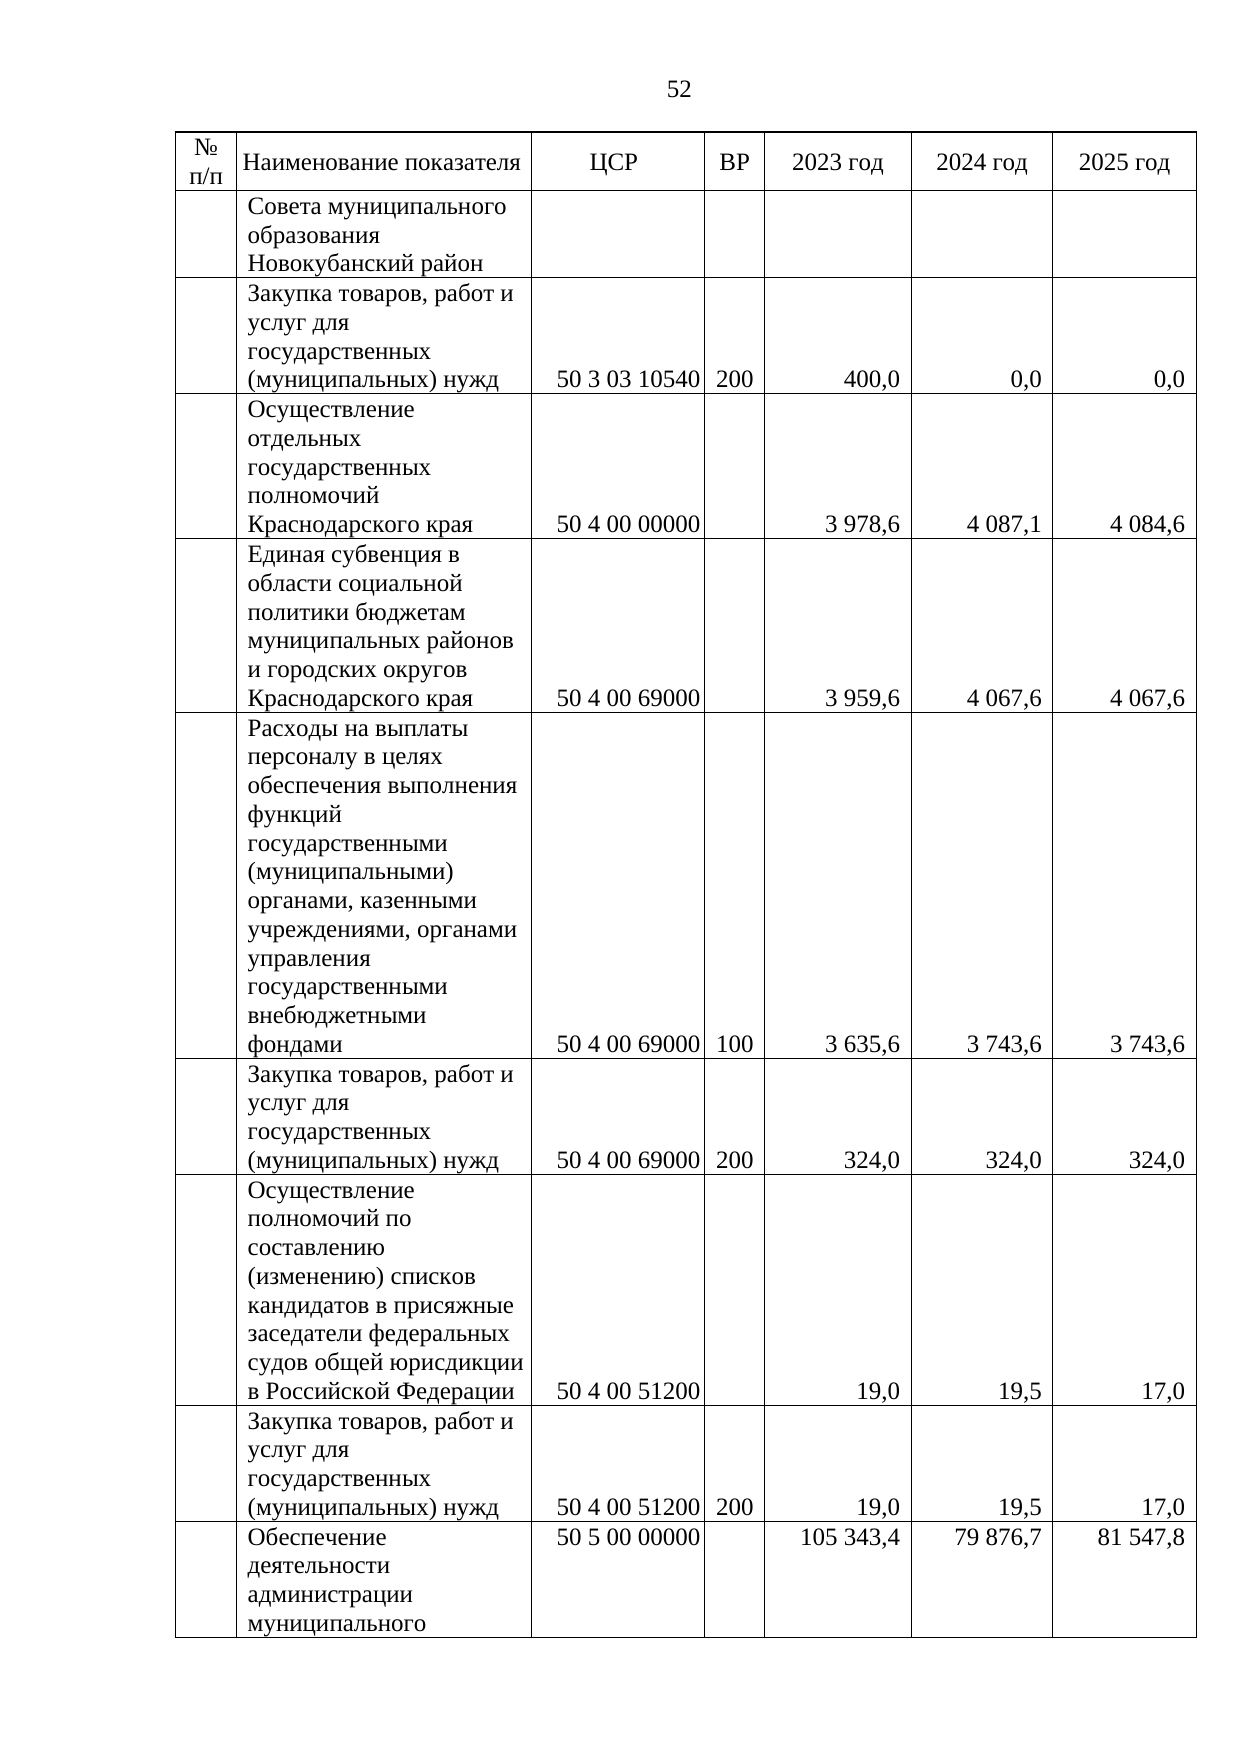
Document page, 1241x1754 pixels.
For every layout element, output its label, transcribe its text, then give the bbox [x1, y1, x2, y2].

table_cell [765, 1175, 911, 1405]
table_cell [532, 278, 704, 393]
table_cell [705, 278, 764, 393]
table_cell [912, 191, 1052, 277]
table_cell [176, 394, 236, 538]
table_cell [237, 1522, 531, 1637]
table_header ЦСР [532, 133, 704, 190]
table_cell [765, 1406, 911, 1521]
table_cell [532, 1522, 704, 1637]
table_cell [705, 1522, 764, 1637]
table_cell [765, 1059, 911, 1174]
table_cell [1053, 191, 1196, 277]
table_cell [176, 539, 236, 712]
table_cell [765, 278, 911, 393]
table_header ВР [705, 133, 764, 190]
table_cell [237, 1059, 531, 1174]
table_header 2023 год [765, 133, 911, 190]
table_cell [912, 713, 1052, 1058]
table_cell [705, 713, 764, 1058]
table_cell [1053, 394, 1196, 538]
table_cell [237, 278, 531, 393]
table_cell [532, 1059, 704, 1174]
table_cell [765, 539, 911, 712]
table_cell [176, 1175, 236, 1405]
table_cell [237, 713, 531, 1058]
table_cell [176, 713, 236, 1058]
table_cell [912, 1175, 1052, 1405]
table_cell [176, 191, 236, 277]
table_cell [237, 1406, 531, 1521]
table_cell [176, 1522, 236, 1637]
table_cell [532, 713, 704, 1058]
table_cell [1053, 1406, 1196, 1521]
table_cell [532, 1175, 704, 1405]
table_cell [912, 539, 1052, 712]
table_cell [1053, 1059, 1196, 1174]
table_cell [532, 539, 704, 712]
table_header Наименование показателя [237, 133, 531, 190]
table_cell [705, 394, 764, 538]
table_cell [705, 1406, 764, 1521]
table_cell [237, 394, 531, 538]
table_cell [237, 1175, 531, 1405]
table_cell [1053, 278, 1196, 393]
table_header 2025 год [1053, 133, 1196, 190]
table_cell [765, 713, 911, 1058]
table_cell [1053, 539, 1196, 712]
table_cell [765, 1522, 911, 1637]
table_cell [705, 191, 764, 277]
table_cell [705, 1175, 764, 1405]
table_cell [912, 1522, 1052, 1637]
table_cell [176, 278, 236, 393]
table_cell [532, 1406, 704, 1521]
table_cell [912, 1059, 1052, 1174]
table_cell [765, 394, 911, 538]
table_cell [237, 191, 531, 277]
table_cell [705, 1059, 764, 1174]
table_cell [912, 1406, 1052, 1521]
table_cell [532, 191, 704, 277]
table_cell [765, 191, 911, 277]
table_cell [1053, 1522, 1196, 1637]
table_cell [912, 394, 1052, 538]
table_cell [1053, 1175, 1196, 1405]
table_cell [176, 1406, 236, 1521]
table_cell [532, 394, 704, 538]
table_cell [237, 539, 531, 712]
table_header № п/п [176, 133, 236, 190]
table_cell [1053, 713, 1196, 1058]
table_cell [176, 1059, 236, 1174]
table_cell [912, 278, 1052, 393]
table_header 2024 год [912, 133, 1052, 190]
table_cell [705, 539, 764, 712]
